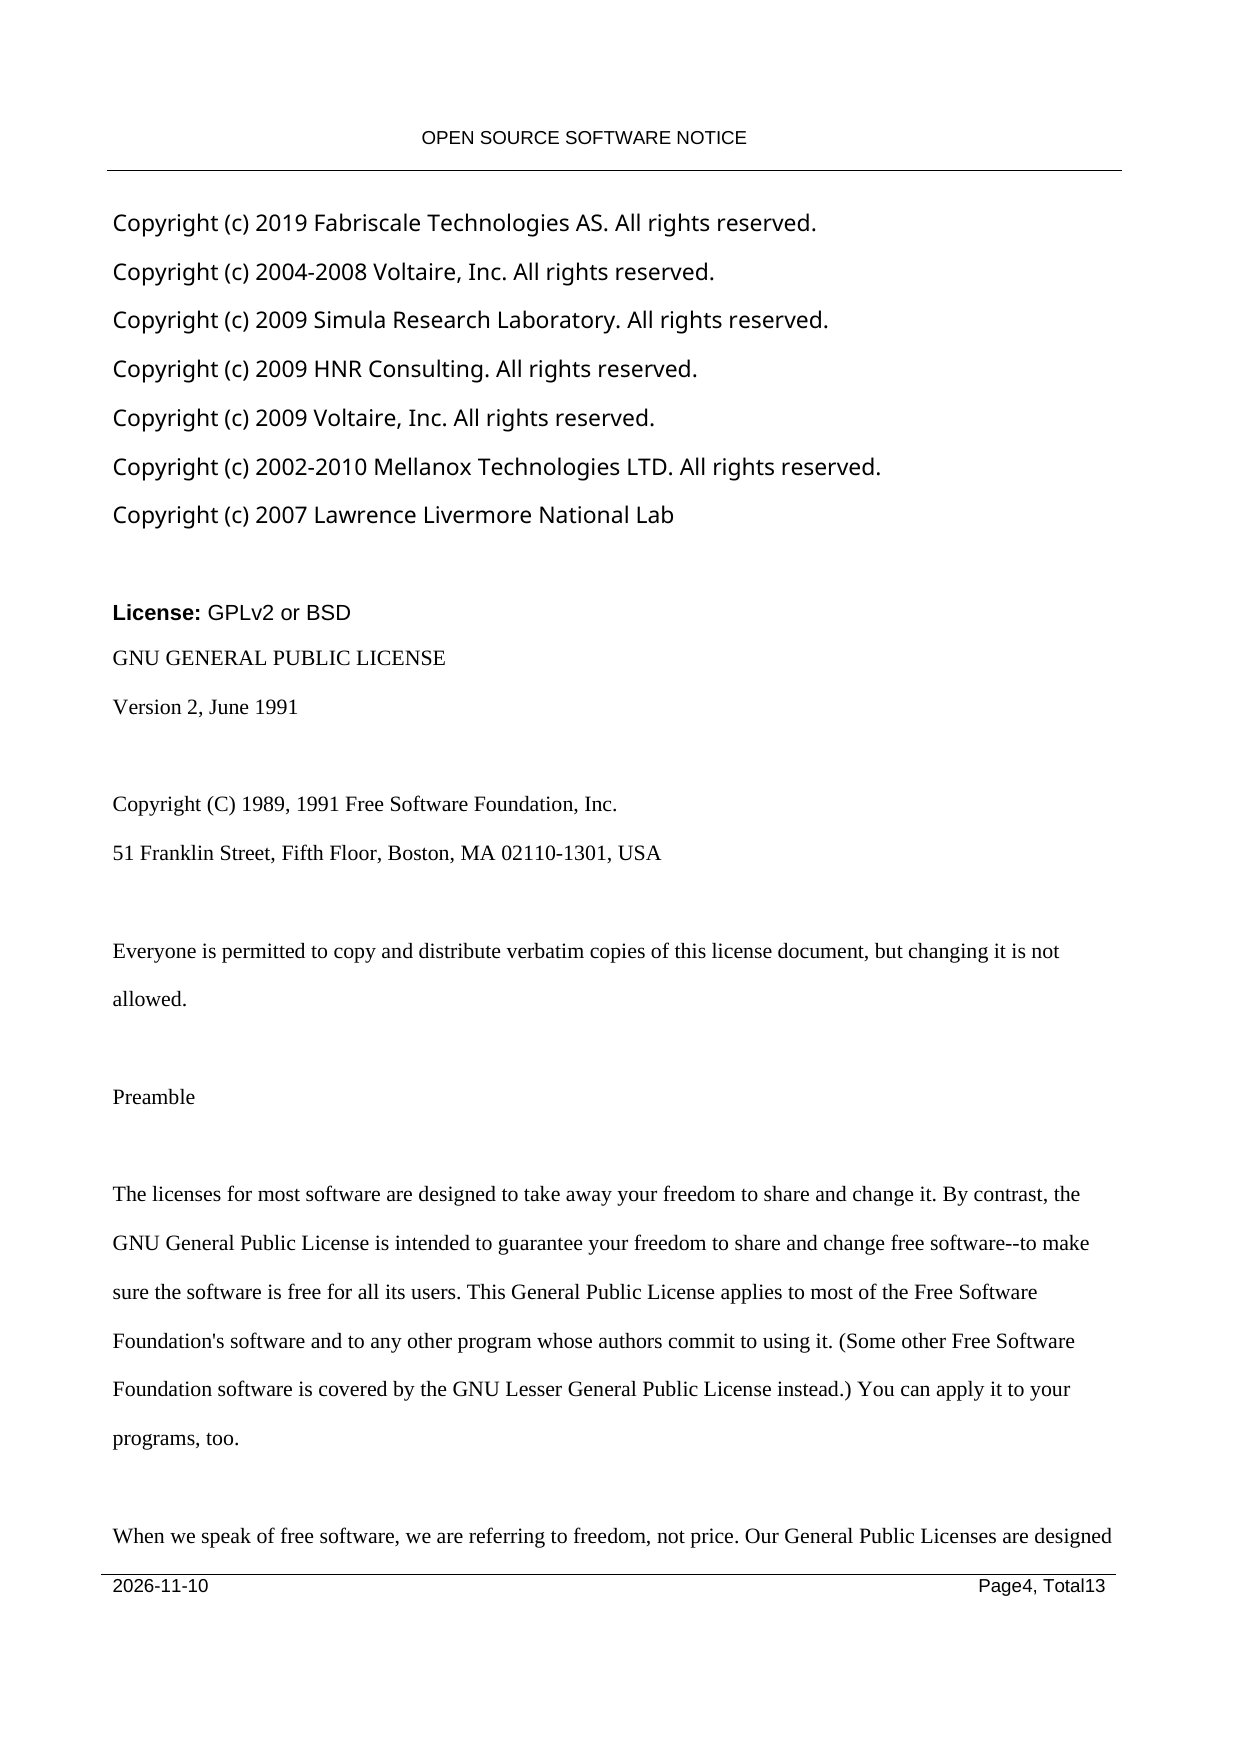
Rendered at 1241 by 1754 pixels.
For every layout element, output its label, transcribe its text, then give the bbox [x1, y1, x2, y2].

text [112, 641, 1128, 1551]
text License: GPLv2 or BSD [112, 596, 1128, 629]
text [112, 206, 1128, 580]
